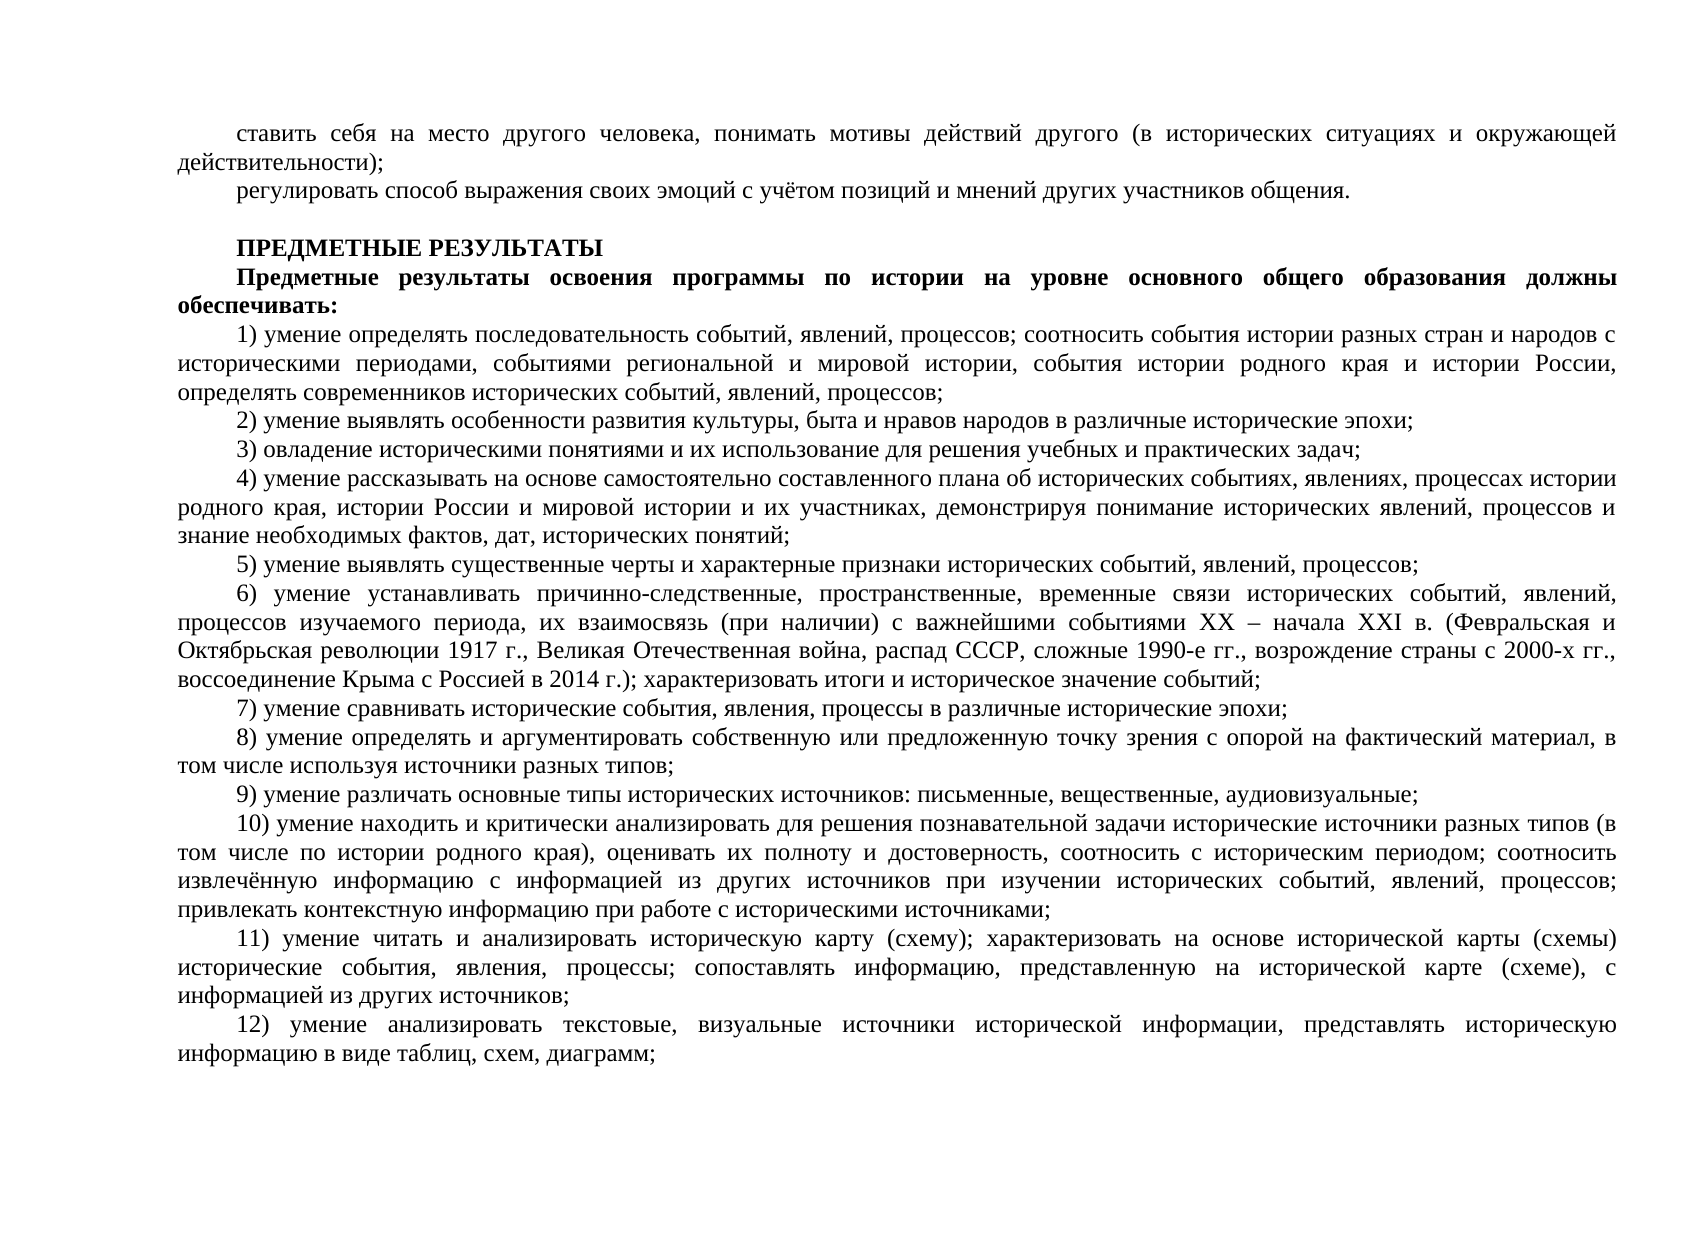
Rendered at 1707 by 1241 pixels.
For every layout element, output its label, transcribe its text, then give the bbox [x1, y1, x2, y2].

text 1) умение определять последовательность событий, явлений, процессов; соотносить события истории разных стран и народов с историческими периодами, событиями региональной и мировой истории, события истории родного края и истории России, определять современников исторических событий, явлений, процессов; [177, 319, 1618, 406]
text 10) умение находить и критически анализировать для решения познавательной задачи исторические источники разных типов (в том числе по истории родного края), оценивать их полноту и достоверность, соотносить с историческим периодом; соотносить извлечённую информацию с информацией из других источников при изучении исторических событий, явлений, процессов; привлекать контекстную информацию при работе с историческими источниками; [177, 808, 1618, 923]
text ПРЕДМЕТНЫЕ РЕЗУЛЬТАТЫ [177, 233, 1618, 262]
text 4) умение рассказывать на основе самостоятельно составленного плана об исторических событиях, явлениях, процессах истории родного края, истории России и мировой истории и их участниках, демонстрируя понимание исторических явлений, процессов и знание необходимых фактов, дат, исторических понятий; [177, 463, 1618, 549]
text 9) умение различать основные типы исторических источников: письменные, вещественные, аудиовизуальные; [177, 779, 1618, 808]
text 2) умение выявлять особенности развития культуры, быта и нравов народов в различные исторические эпохи; [177, 406, 1618, 434]
text 5) умение выявлять существенные черты и характерные признаки исторических событий, явлений, процессов; [177, 549, 1618, 578]
text регулировать способ выражения своих эмоций с учётом позиций и мнений других участников общения. [177, 176, 1618, 204]
text 3) овладение историческими понятиями и их использование для решения учебных и практических задач; [177, 434, 1618, 463]
text Предметные результаты освоения программы по истории на уровне основного общего образования должны обеспечивать: [177, 262, 1618, 319]
text 12) умение анализировать текстовые, визуальные источники исторической информации, представлять историческую информацию в виде таблиц, схем, диаграмм; [177, 1009, 1618, 1067]
text 6) умение устанавливать причинно-следственные, пространственные, временные связи исторических событий, явлений, процессов изучаемого периода, их взаимосвязь (при наличии) с важнейшими событиями ХХ ‒ начала XXI в. (Февральская и Октябрьская революции 1917 г., Великая Отечественная война, распад СССР, сложные 1990-е гг., возрождение страны с 2000-х гг., воссоединение Крыма с Россией в 2014 г.); характеризовать итоги и историческое значение событий; [177, 578, 1618, 693]
text 7) умение сравнивать исторические события, явления, процессы в различные исторические эпохи; [177, 693, 1618, 722]
text 11) умение читать и анализировать историческую карту (схему); характеризовать на основе исторической карты (схемы) исторические события, явления, процессы; сопоставлять информацию, представленную на исторической карте (схеме), с информацией из других источников; [177, 923, 1618, 1009]
text 8) умение определять и аргументировать собственную или предложенную точку зрения с опорой на фактический материал, в том числе используя источники разных типов; [177, 722, 1618, 779]
text ставить себя на место другого человека, понимать мотивы действий другого (в исторических ситуациях и окружающей действительности); [177, 118, 1618, 176]
